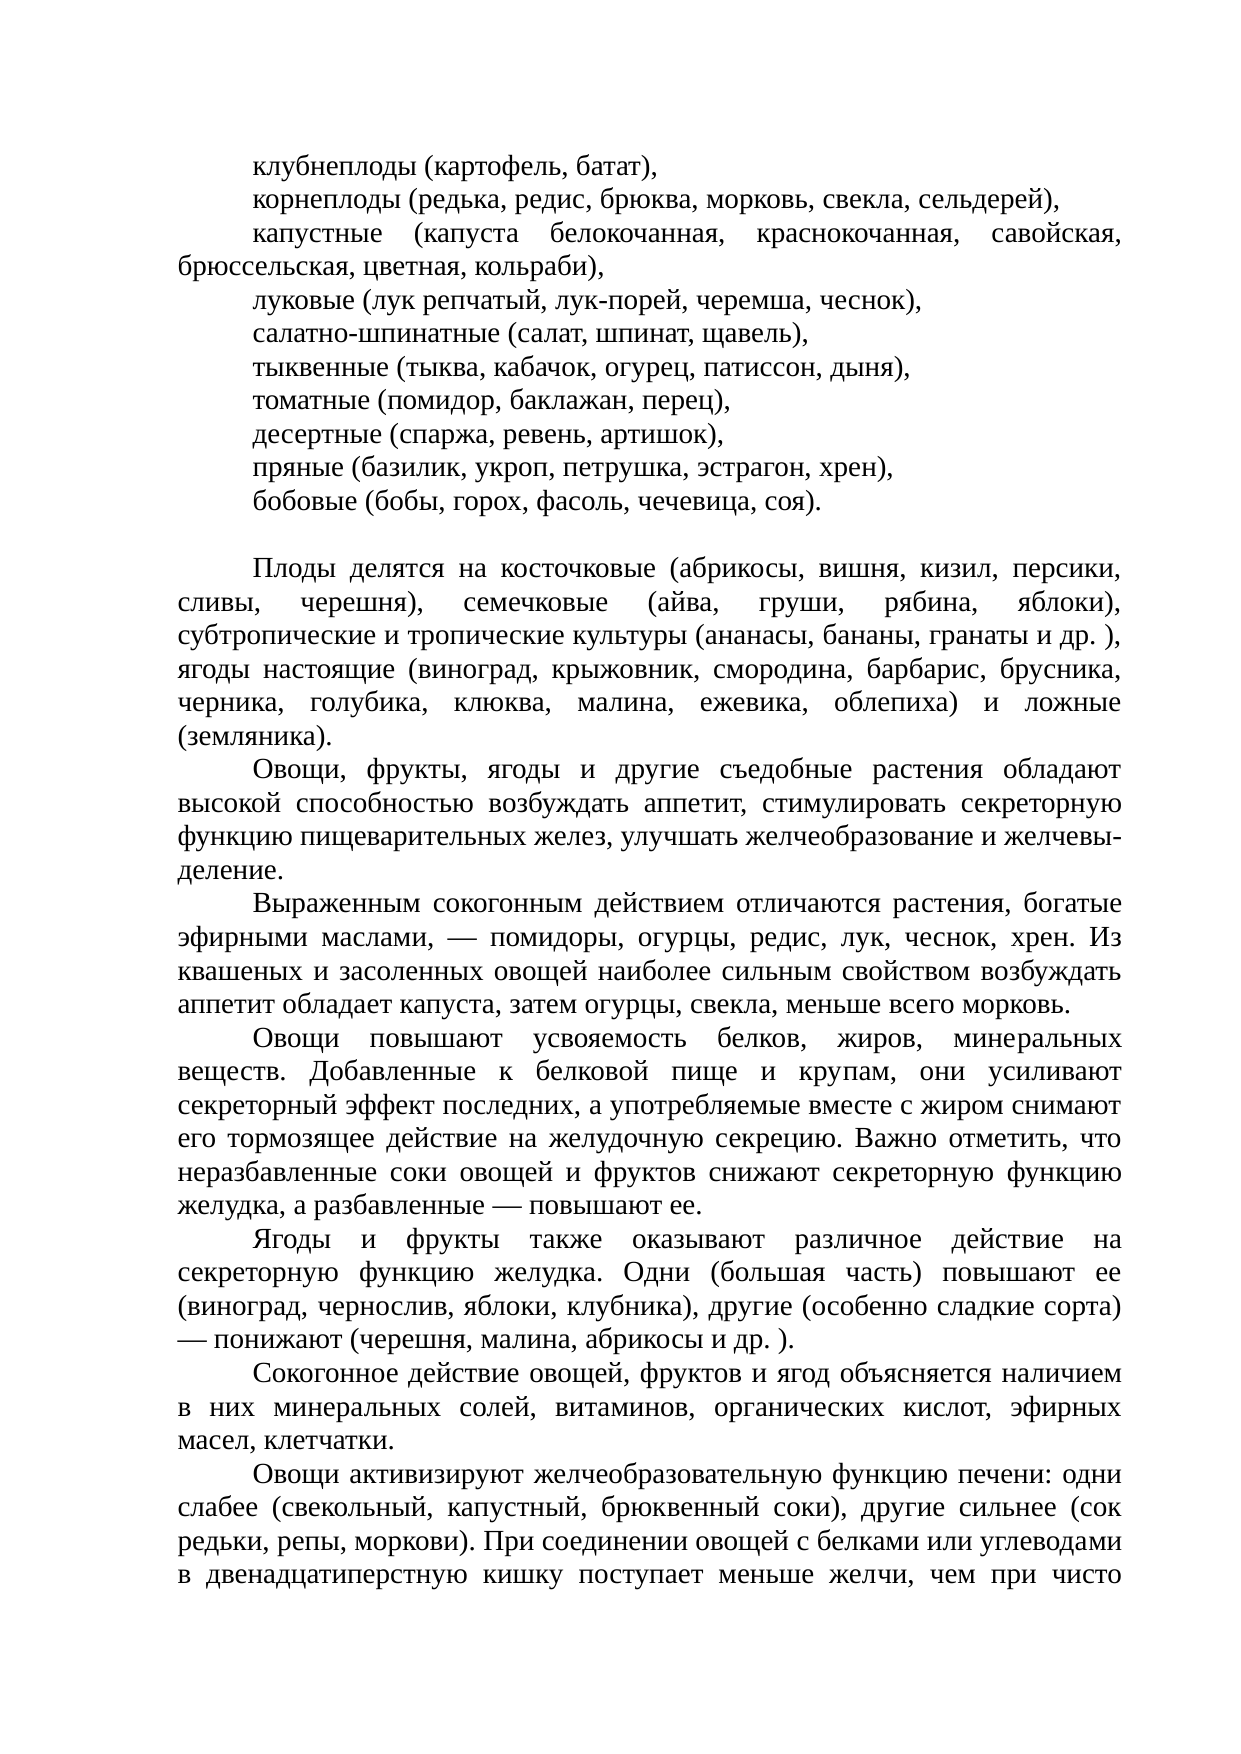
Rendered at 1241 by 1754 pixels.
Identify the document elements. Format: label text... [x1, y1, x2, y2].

text Ягоды и фрукты также оказывают различное действие на секреторную функцию желудка. Одни (большая часть) повышают ее (виноград, чернослив, яблоки, клубника), другие (особенно сладкие сорта) — понижают (черешня, малина, абрикосы и др. ). [177, 1221, 1122, 1355]
text бобовые (бобы, горох, фасоль, чечевица, соя). [177, 483, 1122, 517]
text Выраженным сокогонным действием отличаются растения, богатые эфирными маслами, — помидоры, огурцы, редис, лук, чеснок, хрен. Из квашеных и засоленных овощей наиболее сильным свойством возбуждать аппетит обладает капуста, затем огурцы, свекла, меньше всего морковь. [177, 886, 1122, 1020]
text корнеплоды (редька, редис, брюква, морковь, свекла, сельдерей), [177, 181, 1122, 215]
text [177, 1456, 1122, 1590]
text Сокогонное действие овощей, фруктов и ягод объясняется наличием в них минеральных солей, витаминов, органических кислот, эфирных масел, клетчатки. [177, 1355, 1122, 1456]
text салатно-шпинатные (салат, шпинат, щавель), [177, 315, 1122, 349]
text клубнеплоды (картофель, батат), [177, 148, 1122, 181]
text капустные (капуста белокочанная, краснокочанная, савойская, брюссельская, цветная, кольраби), [177, 215, 1122, 282]
text томатные (помидор, баклажан, перец), [177, 382, 1122, 416]
text луковые (лук репчатый, лук-порей, черемша, чеснок), [177, 282, 1122, 315]
text Овощи, фрукты, ягоды и другие съедобные растения обладают высокой способностью возбуждать аппетит, стимулировать секреторную функцию пищеварительных желез, улучшать желчеобразование и желчевы-деление. [177, 751, 1122, 886]
text Плоды делятся на косточковые (абрикосы, вишня, кизил, персики, сливы, черешня), семечковые (айва, груши, рябина, яблоки), субтропические и тропические культуры (ананасы, бананы, гранаты и др. ), ягоды настоящие (виноград, крыжовник, смородина, барбарис, брусника, черника, голубика, клюква, малина, ежевика, облепиха) и ложные (земляника). [177, 550, 1122, 751]
text пряные (базилик, укроп, петрушка, эстрагон, хрен), [177, 449, 1122, 483]
text десертные (спаржа, ревень, артишок), [177, 416, 1122, 449]
text тыквенные (тыква, кабачок, огурец, патиссон, дыня), [177, 349, 1122, 382]
text Овощи повышают усвояемость белков, жиров, минеральных веществ. Добавленные к белковой пище и крупам, они усиливают секреторный эффект последних, а употребляемые вместе с жиром снимают его тормозящее действие на желудочную секрецию. Важно отметить, что неразбавленные соки овощей и фруктов снижают секреторную функцию желудка, а разбавленные — повышают ее. [177, 1020, 1122, 1221]
